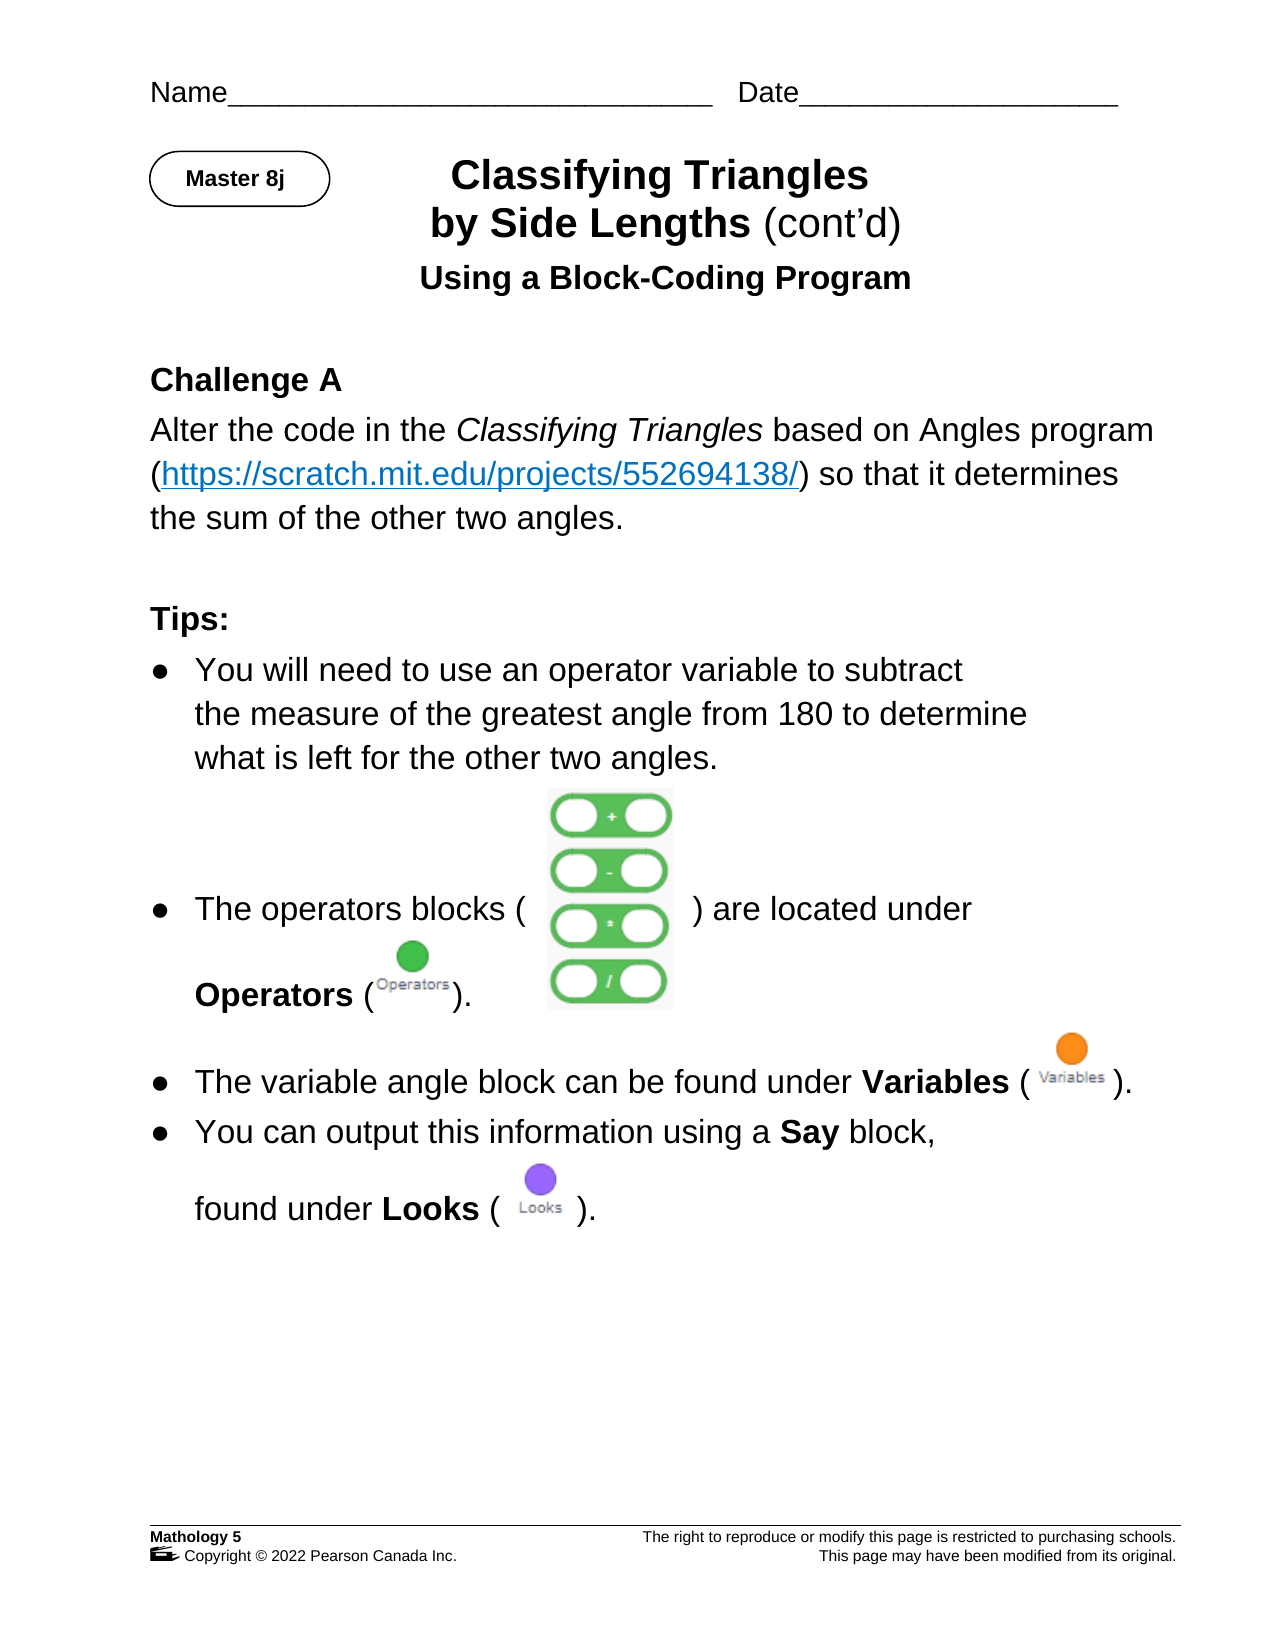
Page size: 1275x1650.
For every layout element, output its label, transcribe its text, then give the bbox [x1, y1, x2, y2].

picture [1030, 1026, 1113, 1094]
text Tips: [150, 599, 1181, 638]
picture [150, 1546, 180, 1561]
text ● You will need to use an operator variable to subtract the measure of the greatest angle from 180 to determine what is left for the other two angles. [150, 650, 1181, 776]
picture [500, 1156, 577, 1221]
text Classifying Triangles by Side Lengths (cont’d) [150, 150, 1181, 246]
picture [373, 933, 453, 1007]
picture [545, 788, 674, 1008]
text ● The variable angle block can be found under Variables (). [150, 1026, 1181, 1100]
text Using a Block-Coding Program [150, 258, 1181, 297]
text Alter the code in the Classifying Triangles based on Angles program (https://scratch.mit.edu/projects/552694138/) so that it determines the sum of the other two angles. [150, 410, 1181, 537]
text ● The operators blocks ( ) are located under Operators (). [150, 889, 1181, 1014]
text ● You can output this information using a Say block, found under Looks (). [150, 1112, 1181, 1227]
text Challenge A [150, 360, 1181, 398]
